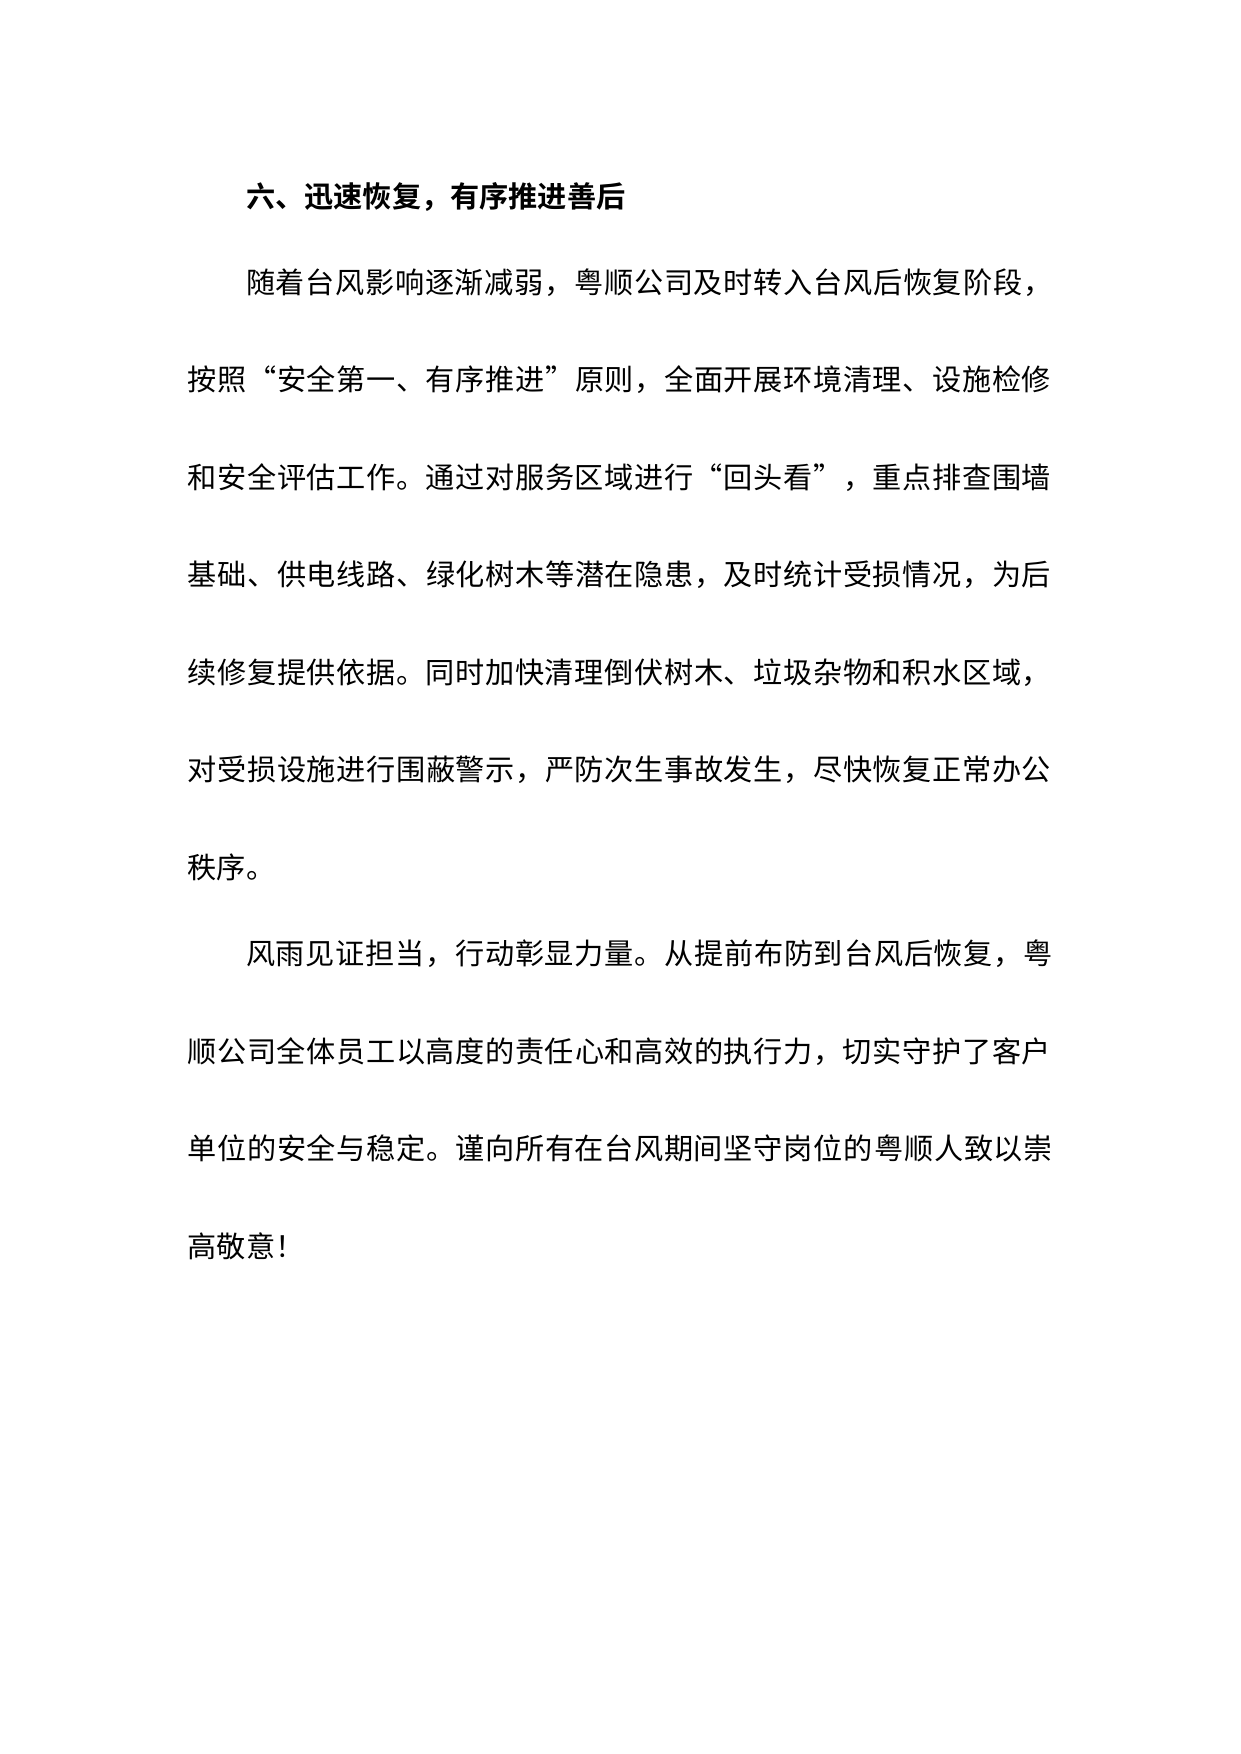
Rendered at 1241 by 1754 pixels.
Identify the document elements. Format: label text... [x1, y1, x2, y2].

text 六、迅速恢复，有序推进善后 [187, 162, 1053, 227]
text 随着台风影响逐渐减弱，粤顺公司及时转入台风后恢复阶段，按照“安全第一、有序推进”原则，全面开展环境清理、设施检修和安全评估工作。通过对服务区域进行“回头看”，重点排查围墙基础、供电线路、绿化树木等潜在隐患，及时统计受损情况，为后续修复提供依据。同时加快清理倒伏树木、垃圾杂物和积水区域，对受损设施进行围蔽警示，严防次生事故发生，尽快恢复正常办公秩序。 [187, 248, 1053, 898]
text 风雨见证担当，行动彰显力量。从提前布防到台风后恢复，粤顺公司全体员工以高度的责任心和高效的执行力，切实守护了客户单位的安全与稳定。谨向所有在台风期间坚守岗位的粤顺人致以崇高敬意！ [187, 919, 1053, 1277]
